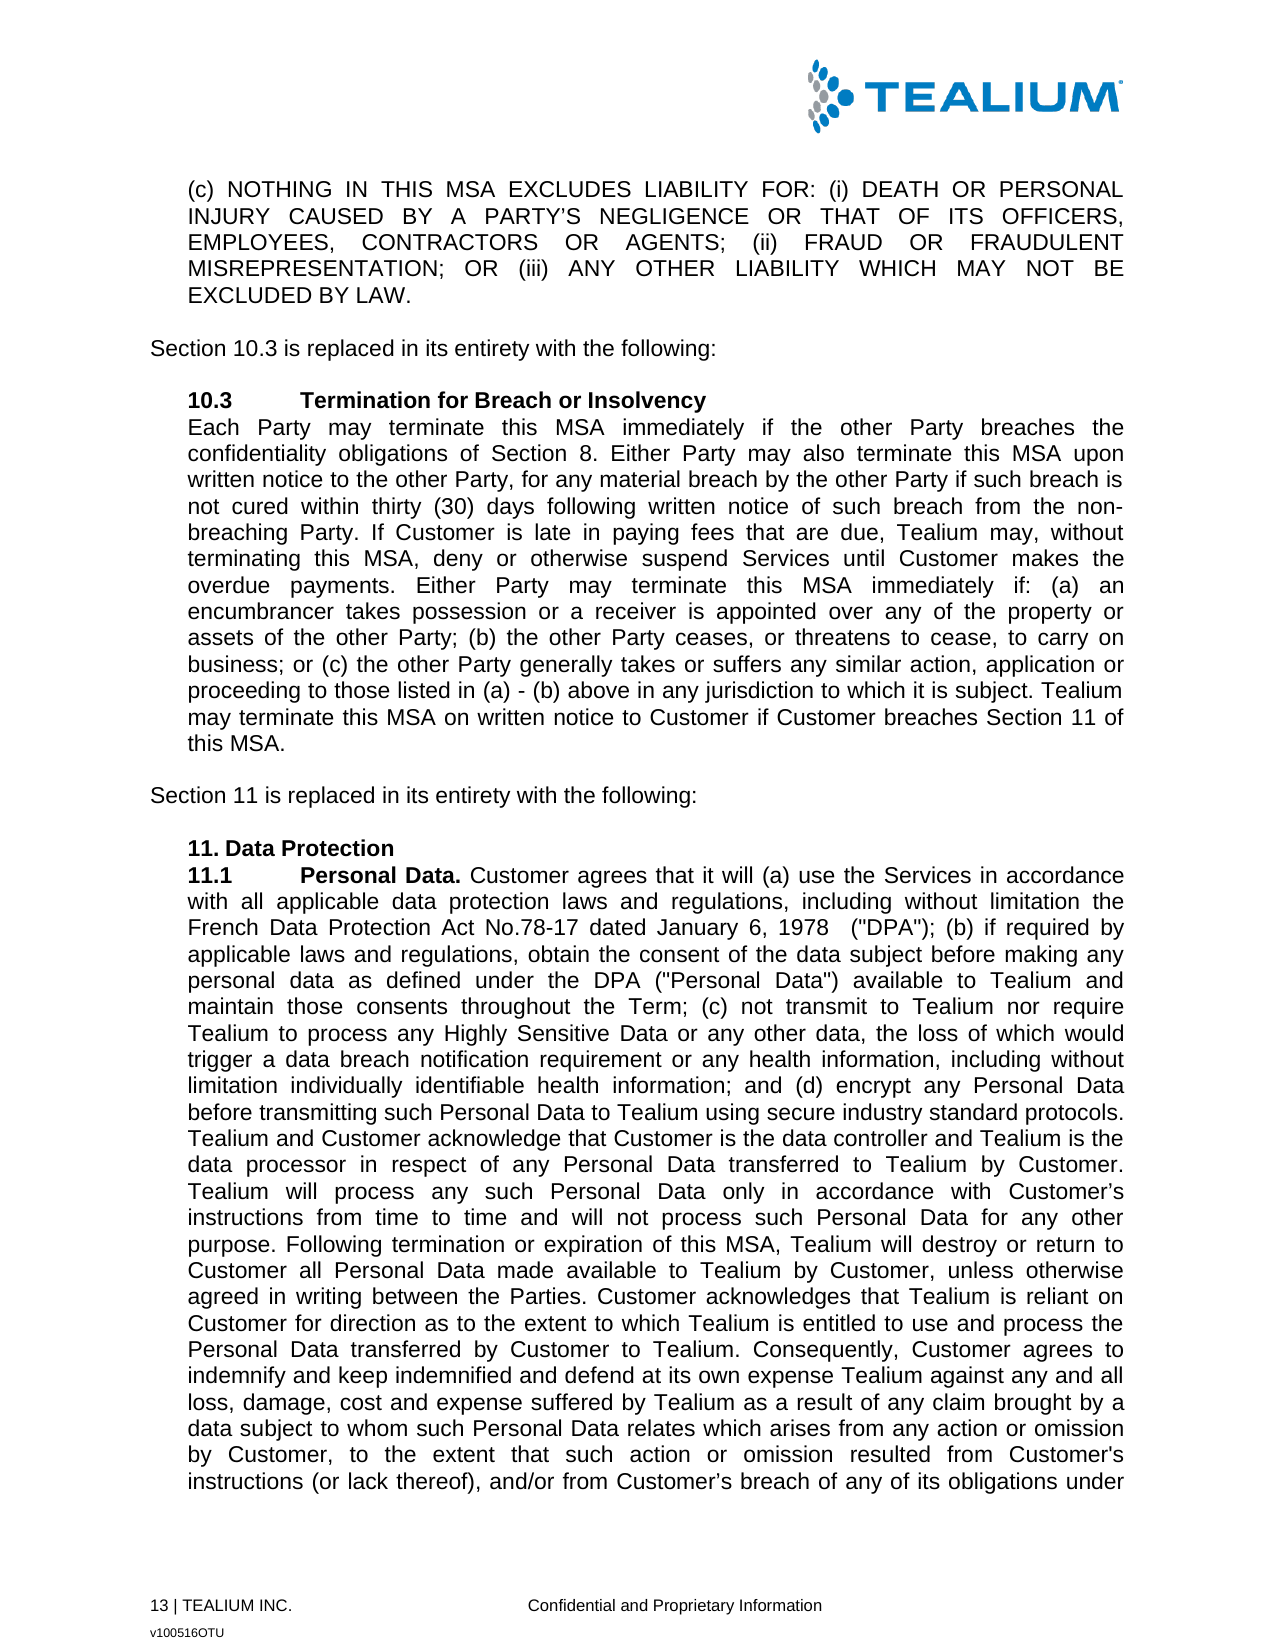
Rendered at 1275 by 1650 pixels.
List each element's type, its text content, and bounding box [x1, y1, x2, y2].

text 11. Data Protection [187, 835, 1125, 862]
text 10.3 Termination for Breach or Insolvency [187, 387, 1125, 413]
text Each Party may terminate this MSA immediately if the other Party breaches the confidentiality obligations of Section 8. Either Party may also terminate this MSA upon written notice to the other Party, for any material breach by the other Party if such breach is not cured within thirty (30) days following written notice of such breach from the non-breaching Party. If Customer is late in paying fees that are due, Tealium may, without terminating this MSA, deny or otherwise suspend Services until Customer makes the overdue payments. Either Party may terminate this MSA immediately if: (a) an encumbrancer takes possession or a receiver is appointed over any of the property or assets of the other Party; (b) the other Party ceases, or threatens to cease, to carry on business; or (c) the other Party generally takes or suffers any similar action, application or proceeding to those listed in (a) - (b) above in any jurisdiction to which it is subject. Tealium may terminate this MSA on written notice to Customer if Customer breaches Section 11 of this MSA. [187, 413, 1125, 756]
picture [804, 55, 1125, 138]
text (c) NOTHING IN THIS MSA EXCLUDES LIABILITY FOR: (i) DEATH OR PERSONAL INJURY CAUSED BY A PARTY’S NEGLIGENCE OR THAT OF ITS OFFICERS, EMPLOYEES, CONTRACTORS OR AGENTS; (ii) FRAUD OR FRAUDULENT MISREPRESENTATION; OR (iii) ANY OTHER LIABILITY WHICH MAY NOT BE EXCLUDED BY LAW. [187, 176, 1125, 308]
text Section 10.3 is replaced in its entirety with the following: [150, 334, 1125, 361]
text Section 11 is replaced in its entirety with the following: [150, 782, 1125, 809]
